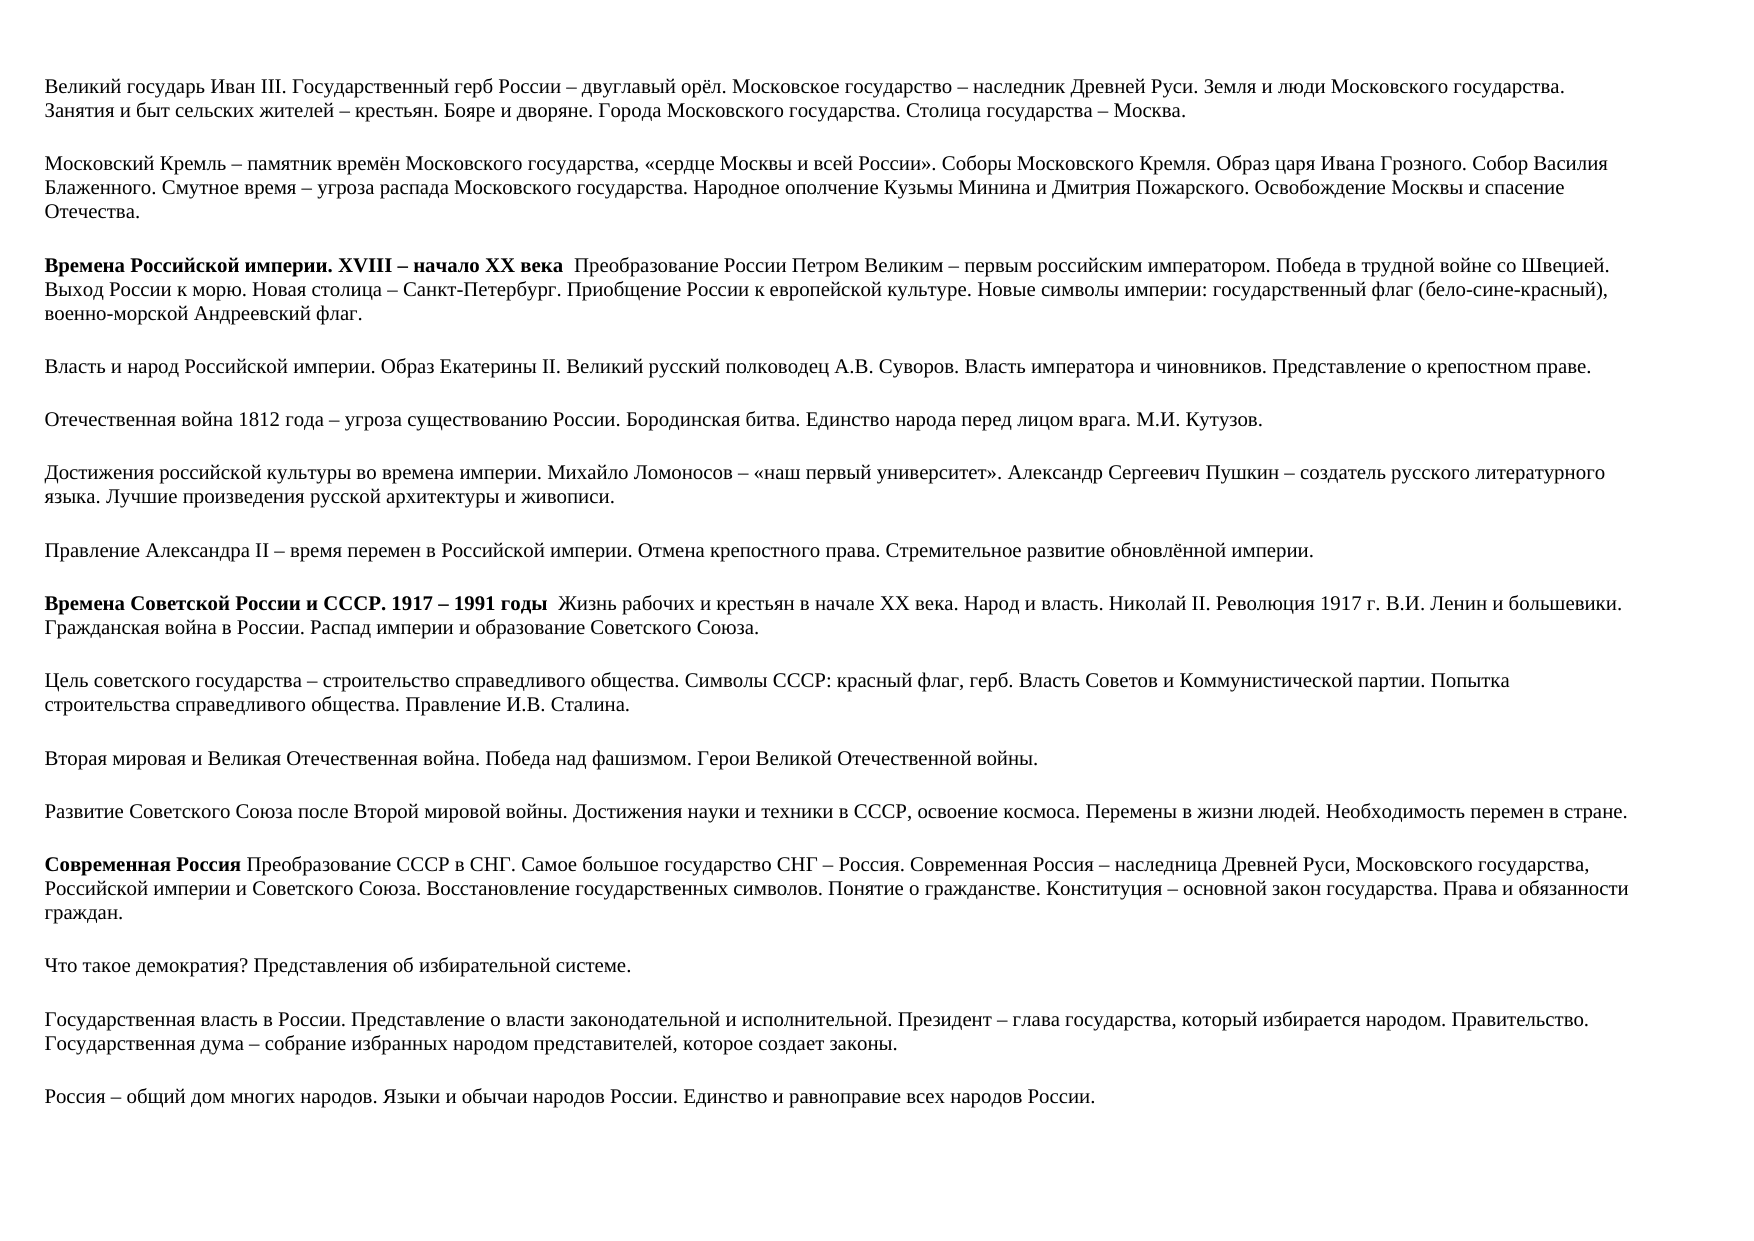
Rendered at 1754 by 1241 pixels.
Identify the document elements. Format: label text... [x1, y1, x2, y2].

text Вторая мировая и Великая Отечественная война. Победа над фашизмом. Герои Великой Отечественной войны. [44, 745, 1636, 769]
text Правление Александра II – время перемен в Российской империи. Отмена крепостного права. Стремительное развитие обновлённой империи. [44, 538, 1636, 562]
text Что такое демократия? Представления об избирательной системе. [44, 953, 1636, 977]
text Времена Российской империи. XVIII – начало XX века Преобразование России Петром Великим – первым российским императором. Победа в трудной войне со Швецией. Выход России к морю. Новая столица – Санкт-Петербург. Приобщение России к европейской культуре. Новые символы империи: государственный флаг (бело-сине-красный), военно-морской Андреевский флаг. [44, 252, 1636, 325]
text Власть и народ Российской империи. Образ Екатерины II. Великий русский полководец А.В. Суворов. Власть императора и чиновников. Представление о крепостном праве. [44, 354, 1636, 378]
text Россия – общий дом многих народов. Языки и обычаи народов России. Единство и равноправие всех народов России. [44, 1084, 1636, 1108]
text Достижения российской культуры во времена империи. Михайло Ломоносов – «наш первый университет». Александр Сергеевич Пушкин – создатель русского литературного языка. Лучшие произведения русской архитектуры и живописи. [44, 460, 1636, 508]
text Времена Советской России и СССР. 1917 – 1991 годы Жизнь рабочих и крестьян в начале XX века. Народ и власть. Николай II. Революция 1917 г. В.И. Ленин и большевики. Гражданская война в России. Распад империи и образование Советского Союза. [44, 591, 1636, 639]
text Развитие Советского Союза после Второй мировой войны. Достижения науки и техники в СССР, освоение космоса. Перемены в жизни людей. Необходимость перемен в стране. [44, 799, 1636, 823]
text Великий государь Иван III. Государственный герб России – двуглавый орёл. Московское государство – наследник Древней Руси. Земля и люди Московского государства. Занятия и быт сельских жителей – крестьян. Бояре и дворяне. Города Московского государства. Столица государства – Москва. [44, 74, 1636, 122]
text Государственная власть в России. Представление о власти законодательной и исполнительной. Президент – глава государства, который избирается народом. Правительство. Государственная дума – собрание избранных народом представителей, которое создает законы. [44, 1006, 1636, 1054]
text Отечественная война 1812 года – угроза существованию России. Бородинская битва. Единство народа перед лицом врага. М.И. Кутузов. [44, 407, 1636, 431]
text Современная Россия Преобразование СССР в СНГ. Самое большое государство СНГ – Россия. Современная Россия – наследница Древней Руси, Московского государства, Российской империи и Советского Союза. Восстановление государственных символов. Понятие о гражданстве. Конституция – основной закон государства. Права и обязанности граждан. [44, 852, 1636, 924]
text Цель советского государства – строительство справедливого общества. Символы СССР: красный флаг, герб. Власть Советов и Коммунистической партии. Попытка строительства справедливого общества. Правление И.В. Сталина. [44, 668, 1636, 716]
text Московский Кремль – памятник времён Московского государства, «сердце Москвы и всей России». Соборы Московского Кремля. Образ царя Ивана Грозного. Собор Василия Блаженного. Смутное время – угроза распада Московского государства. Народное ополчение Кузьмы Минина и Дмитрия Пожарского. Освобождение Москвы и спасение Отечества. [44, 151, 1636, 223]
